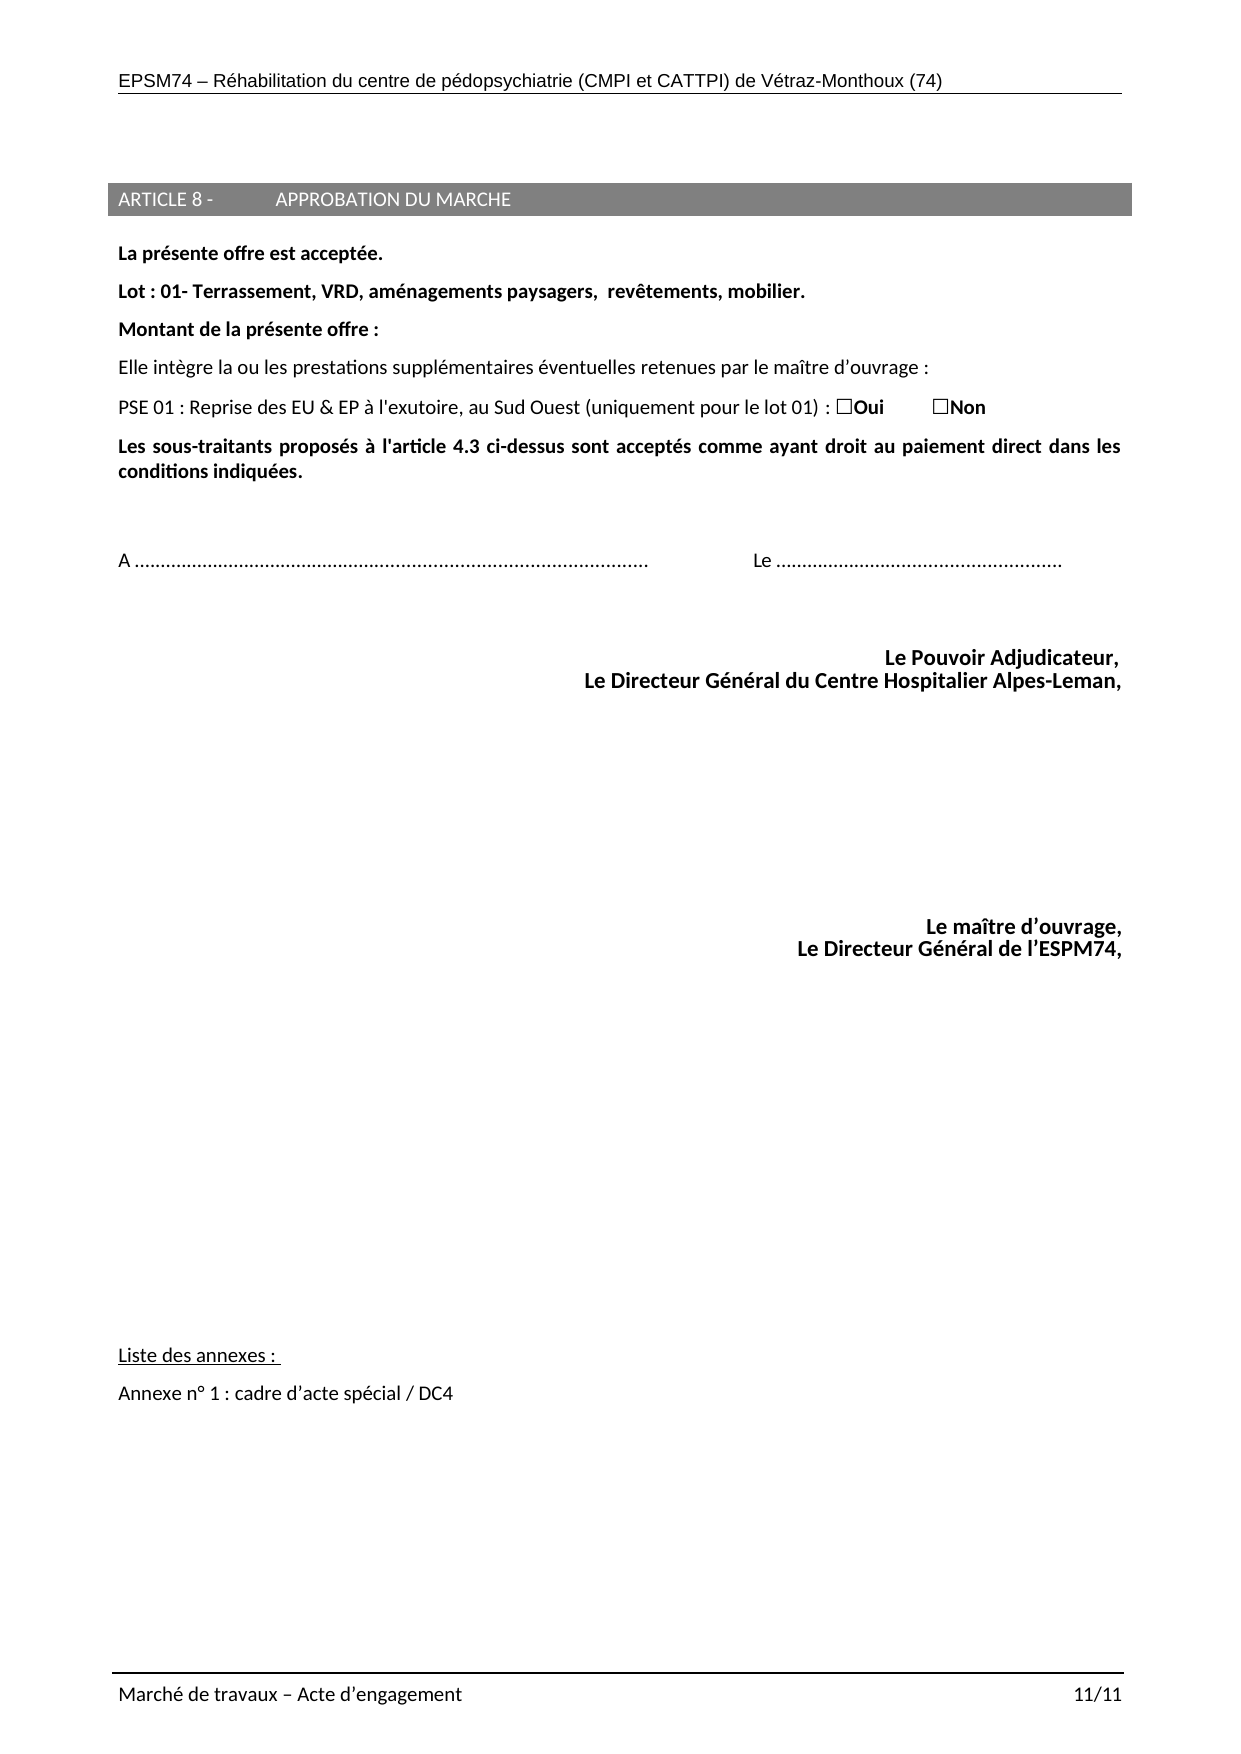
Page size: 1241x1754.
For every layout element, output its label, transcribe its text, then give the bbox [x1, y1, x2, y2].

text Le maître d’ouvrage, [118, 917, 1122, 939]
text Lot : 01- Terrassement, VRD, aménagements paysagers, revêtements, mobilier. [118, 278, 1122, 304]
text Annexe n° 1 : cadre d’acte spécial / DC4 [118, 1380, 1122, 1405]
text Le Pouvoir Adjudicateur, [118, 648, 1122, 670]
text PSE 01 : Reprise des EU & EP à l'exutoire, au Sud Ouest (uniquement pour le lot 01) : Oui Non [118, 392, 1122, 421]
list APPROBATION DU MARCHE [110, 185, 1130, 214]
text A Le [118, 547, 1122, 572]
text Liste des annexes : [118, 1342, 1122, 1367]
text Les sous-traitants proposés à l'article 4.3 ci-dessus sont acceptés comme ayant droit au paiement direct dans les conditions indiquées. [118, 433, 1122, 484]
text Le Directeur Général de l’ESPM74, [118, 939, 1122, 961]
text Montant de la présente offre : [118, 316, 1122, 342]
text Elle intègre la ou les prestations supplémentaires éventuelles retenues par le maître d’ouvrage : [118, 354, 1122, 380]
text La présente offre est acceptée. [118, 241, 1122, 266]
text Le Directeur Général du Centre Hospitalier Alpes-Leman, [118, 670, 1122, 693]
